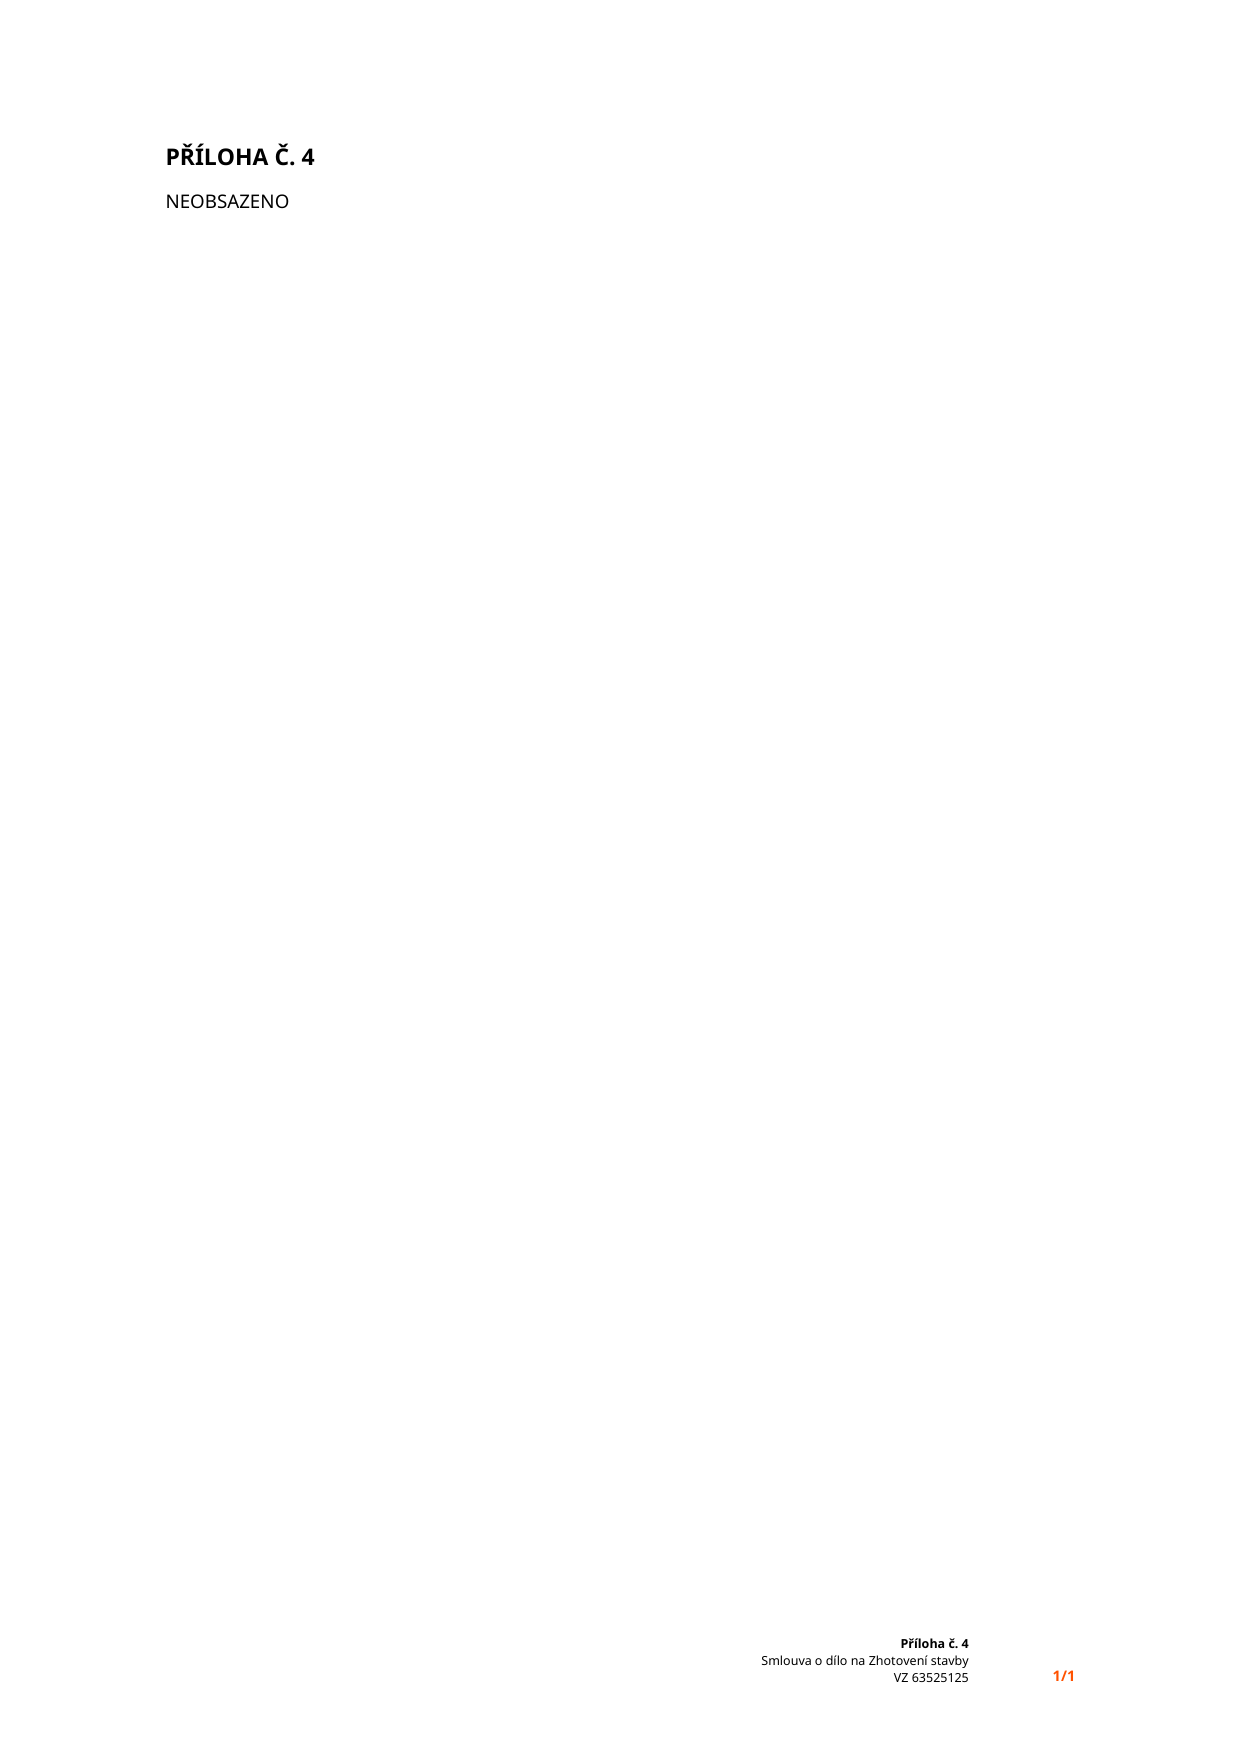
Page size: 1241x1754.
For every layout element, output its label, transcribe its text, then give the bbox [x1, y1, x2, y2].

text Příloha č. 4 [165, 141, 1075, 173]
text NEOBSAZENO [165, 188, 1075, 214]
